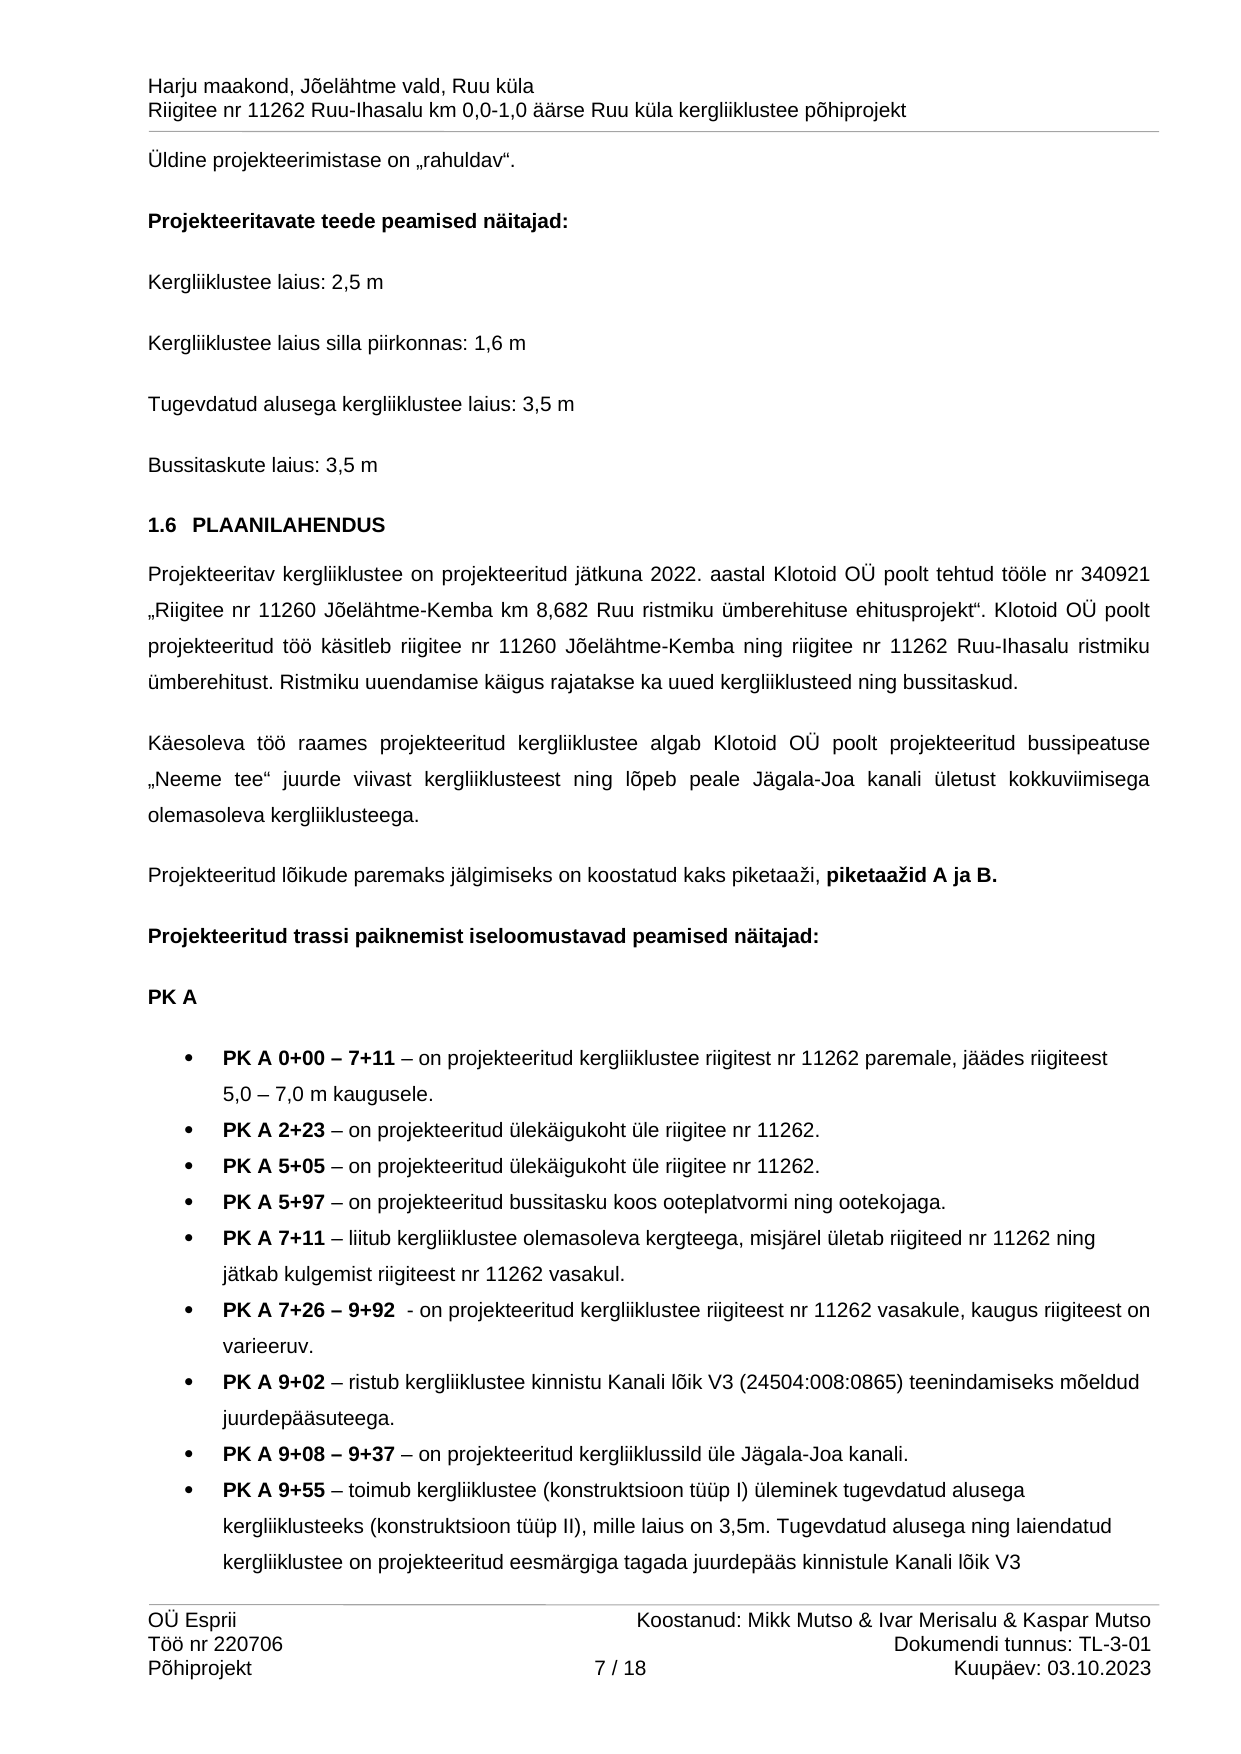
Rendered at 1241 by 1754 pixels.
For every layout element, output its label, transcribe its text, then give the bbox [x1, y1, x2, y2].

text Tugevdatud alusega kergliiklustee laius: 3,5 m [148, 391, 1152, 415]
list PK A 5+97 – on projekteeritud bussitasku koos ooteplatvormi ning ootekojaga. [185, 1190, 1152, 1214]
text Projekteeritud lõikude paremaks jälgimiseks on koostatud kaks piketaaži, piketaažid A ja B. [148, 863, 1152, 887]
list PK A 7+11 – liitub kergliiklustee olemasoleva kergteega, misjärel ületab riigiteed nr 11262 ning jätkab kulgemist riigiteest nr 11262 vasakul. [185, 1226, 1152, 1286]
text Projekteeritav kergliiklustee on projekteeritud jätkuna 2022. aastal Klotoid OÜ poolt tehtud tööle nr 340921 „Riigitee nr 11260 Jõelähtme-Kemba km 8,682 Ruu ristmiku ümberehituse ehitusprojekt“. Klotoid OÜ poolt projekteeritud töö käsitleb riigitee nr 11260 Jõelähtme-Kemba ning riigitee nr 11262 Ruu-Ihasalu ristmiku ümberehitust. Ristmiku uuendamise käigus rajatakse ka uued kergliiklusteed ning bussitaskud. [148, 562, 1152, 693]
subtitle Plaanilahendus [148, 513, 1152, 537]
text Käesoleva töö raames projekteeritud kergliiklustee algab Klotoid OÜ poolt projekteeritud bussipeatuse „Neeme tee“ juurde viivast kergliiklusteest ning lõpeb peale Jägala-Joa kanali ületust kokkuviimisega olemasoleva kergliiklusteega. [148, 731, 1152, 826]
list PK A 2+23 – on projekteeritud ülekäigukoht üle riigitee nr 11262. [185, 1118, 1152, 1142]
list PK A 5+05 – on projekteeritud ülekäigukoht üle riigitee nr 11262. [185, 1154, 1152, 1178]
list PK A 7+26 – 9+92 - on projekteeritud kergliiklustee riigiteest nr 11262 vasakule, kaugus riigiteest on varieeruv. [185, 1298, 1152, 1358]
list PK A 0+00 – 7+11 – on projekteeritud kergliiklustee riigitest nr 11262 paremale, jäädes riigiteest 5,0 – 7,0 m kaugusele. [185, 1046, 1152, 1106]
text Bussitaskute laius: 3,5 m [148, 452, 1152, 476]
list PK A 9+02 – ristub kergliiklustee kinnistu Kanali lõik V3 (24504:008:0865) teenindamiseks mõeldud juurdepääsuteega. [185, 1370, 1152, 1430]
list PK A 9+08 – 9+37 – on projekteeritud kergliiklussild üle Jägala-Joa kanali. [185, 1442, 1152, 1466]
text Kergliiklustee laius silla piirkonnas: 1,6 m [148, 331, 1152, 354]
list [185, 1478, 1152, 1574]
text Projekteeritud trassi paiknemist iseloomustavad peamised näitajad: [148, 924, 1152, 948]
text Kergliiklustee laius: 2,5 m [148, 269, 1152, 293]
text PK A [148, 985, 1152, 1009]
text Üldine projekteerimistase on „rahuldav“. [148, 148, 1152, 172]
text Projekteeritavate teede peamised näitajad: [148, 209, 1152, 233]
